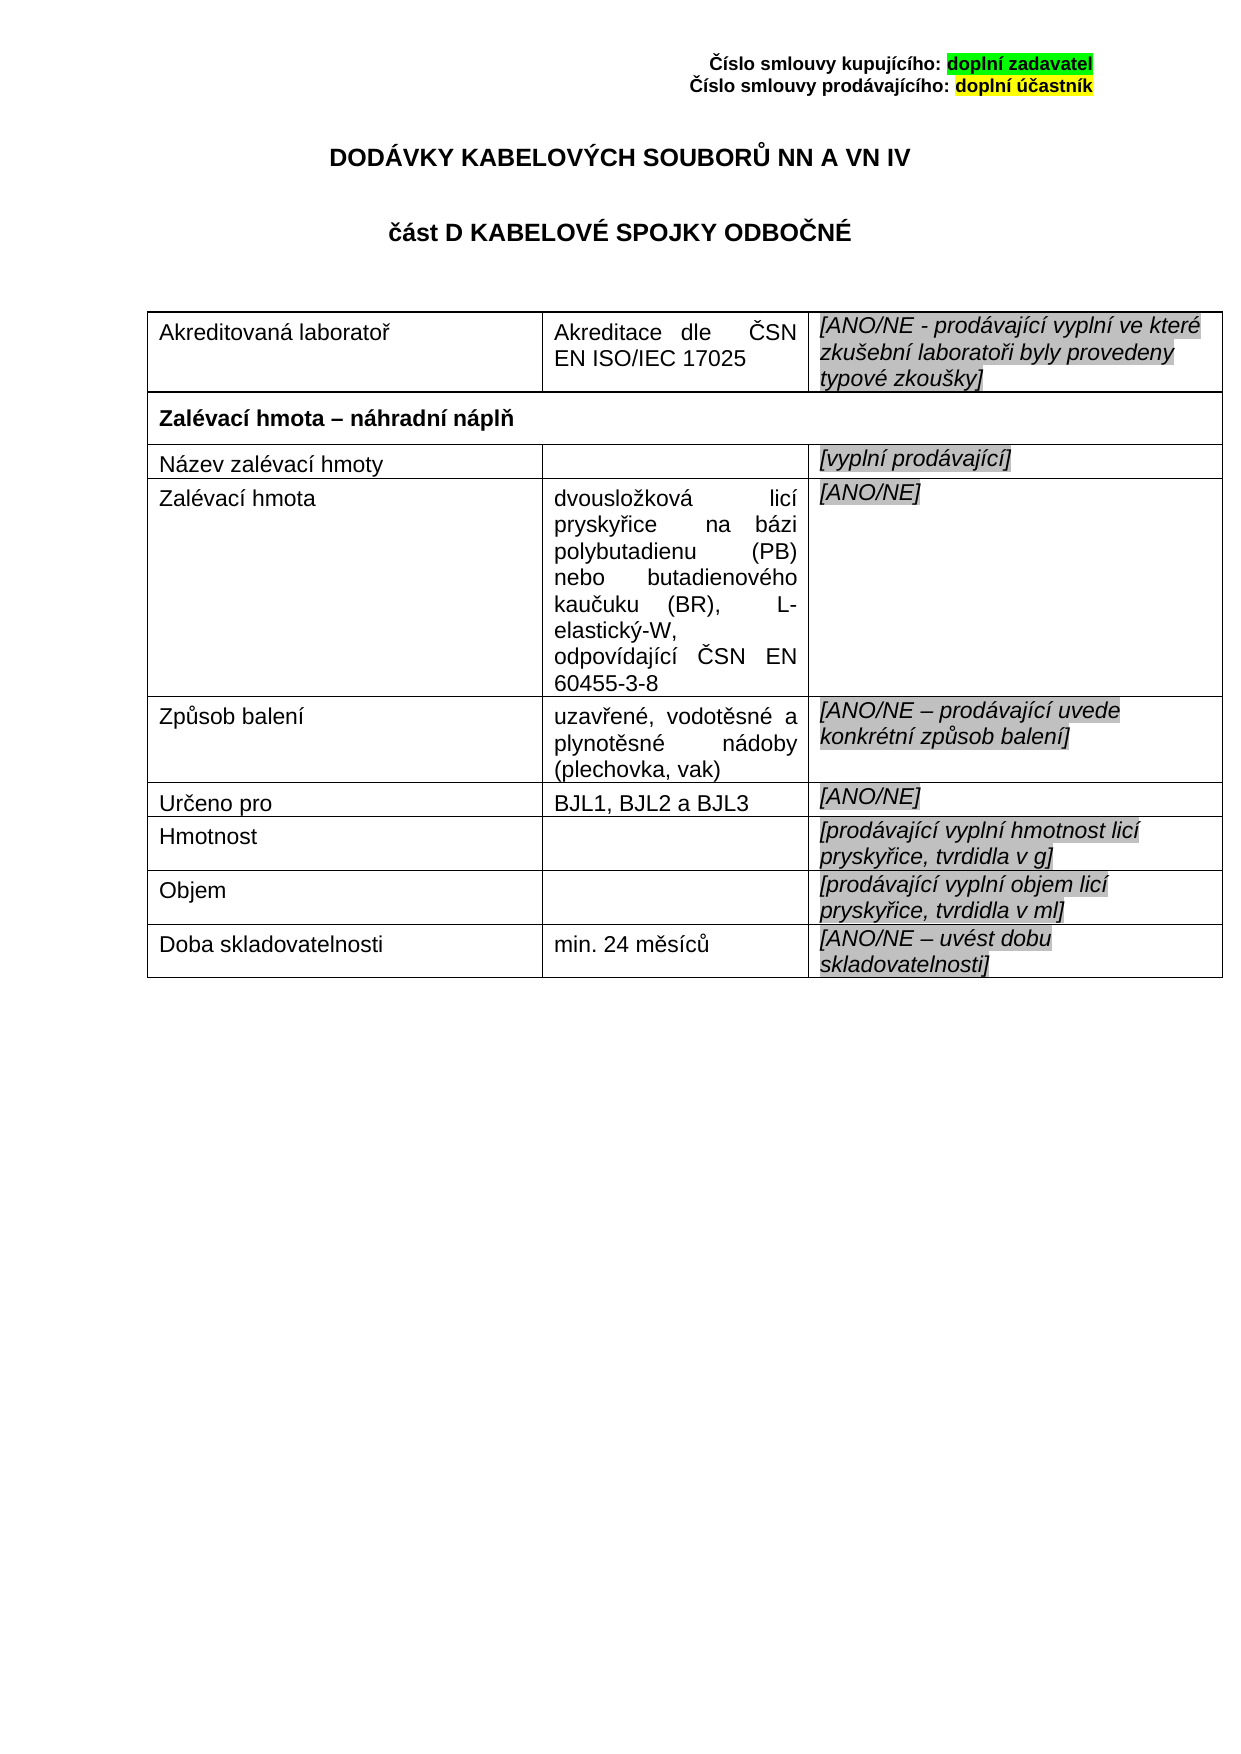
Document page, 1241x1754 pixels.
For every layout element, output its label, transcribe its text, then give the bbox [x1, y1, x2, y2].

table_cell [543, 871, 808, 923]
table_cell Způsob balení [148, 697, 542, 782]
table_cell Zalévací hmota [148, 479, 542, 696]
table_cell [prodávající vyplní objem licí pryskyřice, tvrdidla v ml] [1064, 871, 1222, 923]
table_cell Zalévací hmota – náhradní náplň [148, 393, 1222, 444]
table_cell [prodávající vyplní hmotnost licí pryskyřice, tvrdidla v g] [1053, 817, 1222, 870]
table_cell [ANO/NE] [809, 783, 1222, 816]
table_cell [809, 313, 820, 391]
table_cell Název zalévací hmoty [148, 445, 542, 478]
table_cell [ANO/NE – uvést dobu skladovatelnosti] [989, 925, 1222, 977]
table_cell Určeno pro [148, 783, 542, 816]
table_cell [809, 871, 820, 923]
table_cell Objem [148, 871, 542, 923]
table_cell Akreditace dle ČSN EN ISO/IEC 17025 [543, 313, 808, 391]
table_cell BJL1, BJL2 a BJL3 [543, 783, 808, 816]
table_cell [ANO/NE – prodávající uvede konkrétní způsob balení] [809, 697, 1222, 782]
table_cell [543, 445, 808, 478]
table_cell Akreditovaná laboratoř [148, 313, 542, 391]
table_cell min. 24 měsíců [543, 925, 808, 977]
table_cell Hmotnost [148, 817, 542, 870]
table_cell uzavřené, vodotěsné a plynotěsné nádoby (plechovka, vak) [543, 697, 808, 782]
table_cell [ANO/NE - prodávající vyplní ve které zkušební laboratoři byly provedeny typové zkoušky] [983, 313, 1222, 391]
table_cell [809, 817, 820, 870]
table_cell [543, 817, 808, 870]
table_cell Doba skladovatelnosti [148, 925, 542, 977]
table_cell [vyplní prodávající] [809, 445, 1222, 478]
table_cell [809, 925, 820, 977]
table_cell dvousložková licí pryskyřice na bázi polybutadienu (PB) nebo butadienového kaučuku (BR), L-elastický-W, odpovídající ČSN EN 60455-3-8 [543, 479, 808, 696]
table_cell [ANO/NE] [809, 479, 1222, 696]
